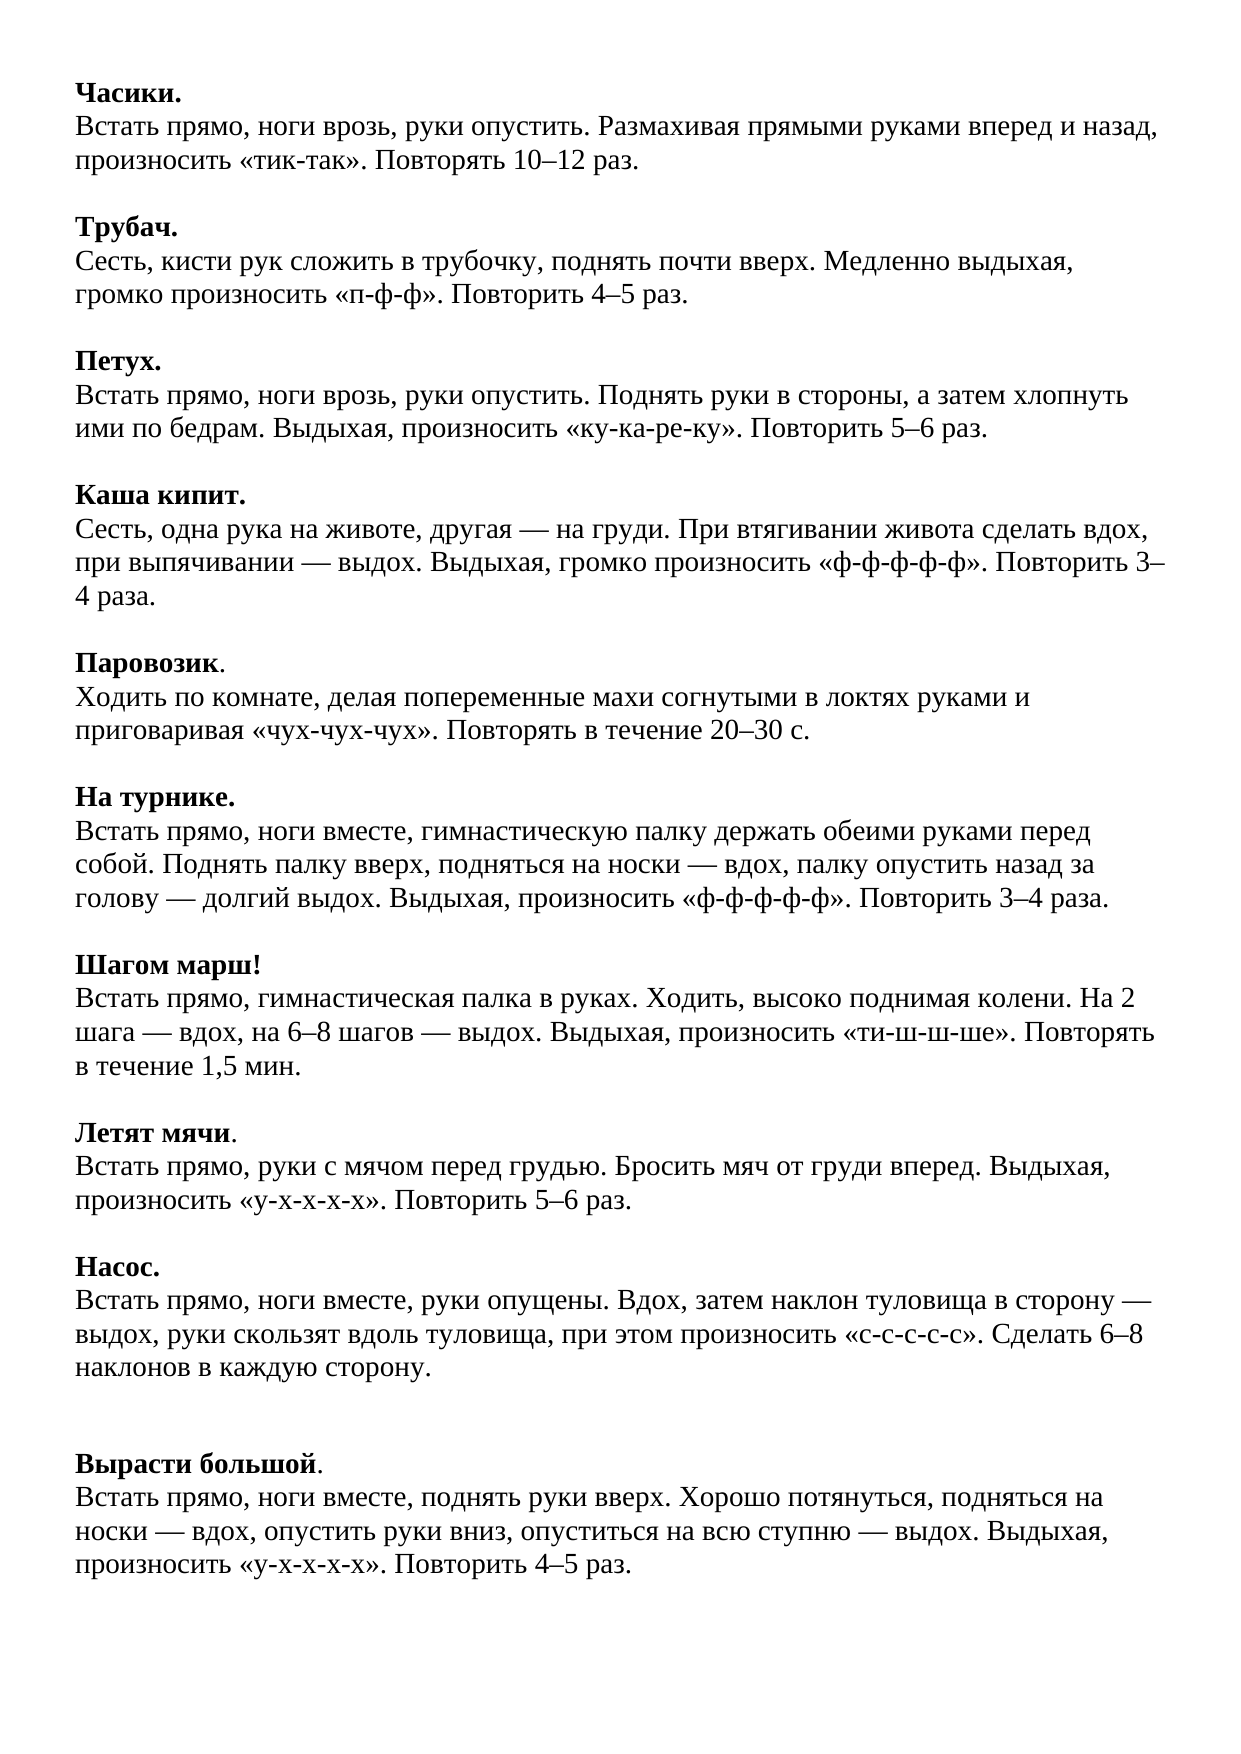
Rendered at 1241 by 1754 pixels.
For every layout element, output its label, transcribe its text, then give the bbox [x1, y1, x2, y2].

text Часики. Встать прямо, ноги врозь, руки опустить. Размахивая прямыми руками вперед и назад, произносить «тик-так». Повторять 10–12 раз. Трубач. Сесть, кисти рук сложить в трубочку, поднять почти вверх. Медленно выдыхая, громко произносить «п-ф-ф». Повторить 4–5 раз. Петух. Встать прямо, ноги врозь, руки опустить. Поднять руки в стороны, а затем хлопнуть ими по бедрам. Выдыхая, произносить «ку-ка-ре-ку». Повторить 5–6 раз. Каша кипит. Сесть, одна рука на животе, другая — на груди. При втягивании живота сделать вдох, при выпячивании — выдох. Выдыхая, громко произносить «ф-ф-ф-ф-ф». Повторить 3–4 раза. Паровозик. Ходить по комнате, делая попеременные махи согнутыми в локтях руками и приговаривая «чух-чух-чух». Повторять в течение 20–30 с. На турнике. Встать прямо, ноги вместе, гимнастическую палку держать обеими руками перед собой. Поднять палку вверх, подняться на носки — вдох, палку опустить назад за голову — долгий выдох. Выдыхая, произносить «ф-ф-ф-ф-ф». Повторить 3–4 раза. Шагом марш! Встать прямо, гимнастическая палка в руках. Ходить, высоко поднимая колени. На 2 шага — вдох, на 6–8 шагов — выдох. Выдыхая, произносить «ти-ш-ш-ше». Повторять в течение 1,5 мин. Летят мячи. Встать прямо, руки с мячом перед грудью. Бросить мяч от груди вперед. Выдыхая, произносить «у-х-х-х-х». Повторить 5–6 раз. Насос. Встать прямо, ноги вместе, руки опущены. Вдох, затем наклон туловища в сторону — выдох, руки скользят вдоль туловища, при этом произносить «с-с-с-с-с». Сделать 6–8 наклонов в каждую сторону. [75, 75, 1165, 1417]
text Вырасти большой. Встать прямо, ноги вместе, поднять руки вверх. Хорошо потянуться, подняться на носки — вдох, опустить руки вниз, опуститься на всю ступню — выдох. Выдыхая, произносить «у-х-х-х-х». Повторить 4–5 раз. [75, 1446, 1165, 1642]
